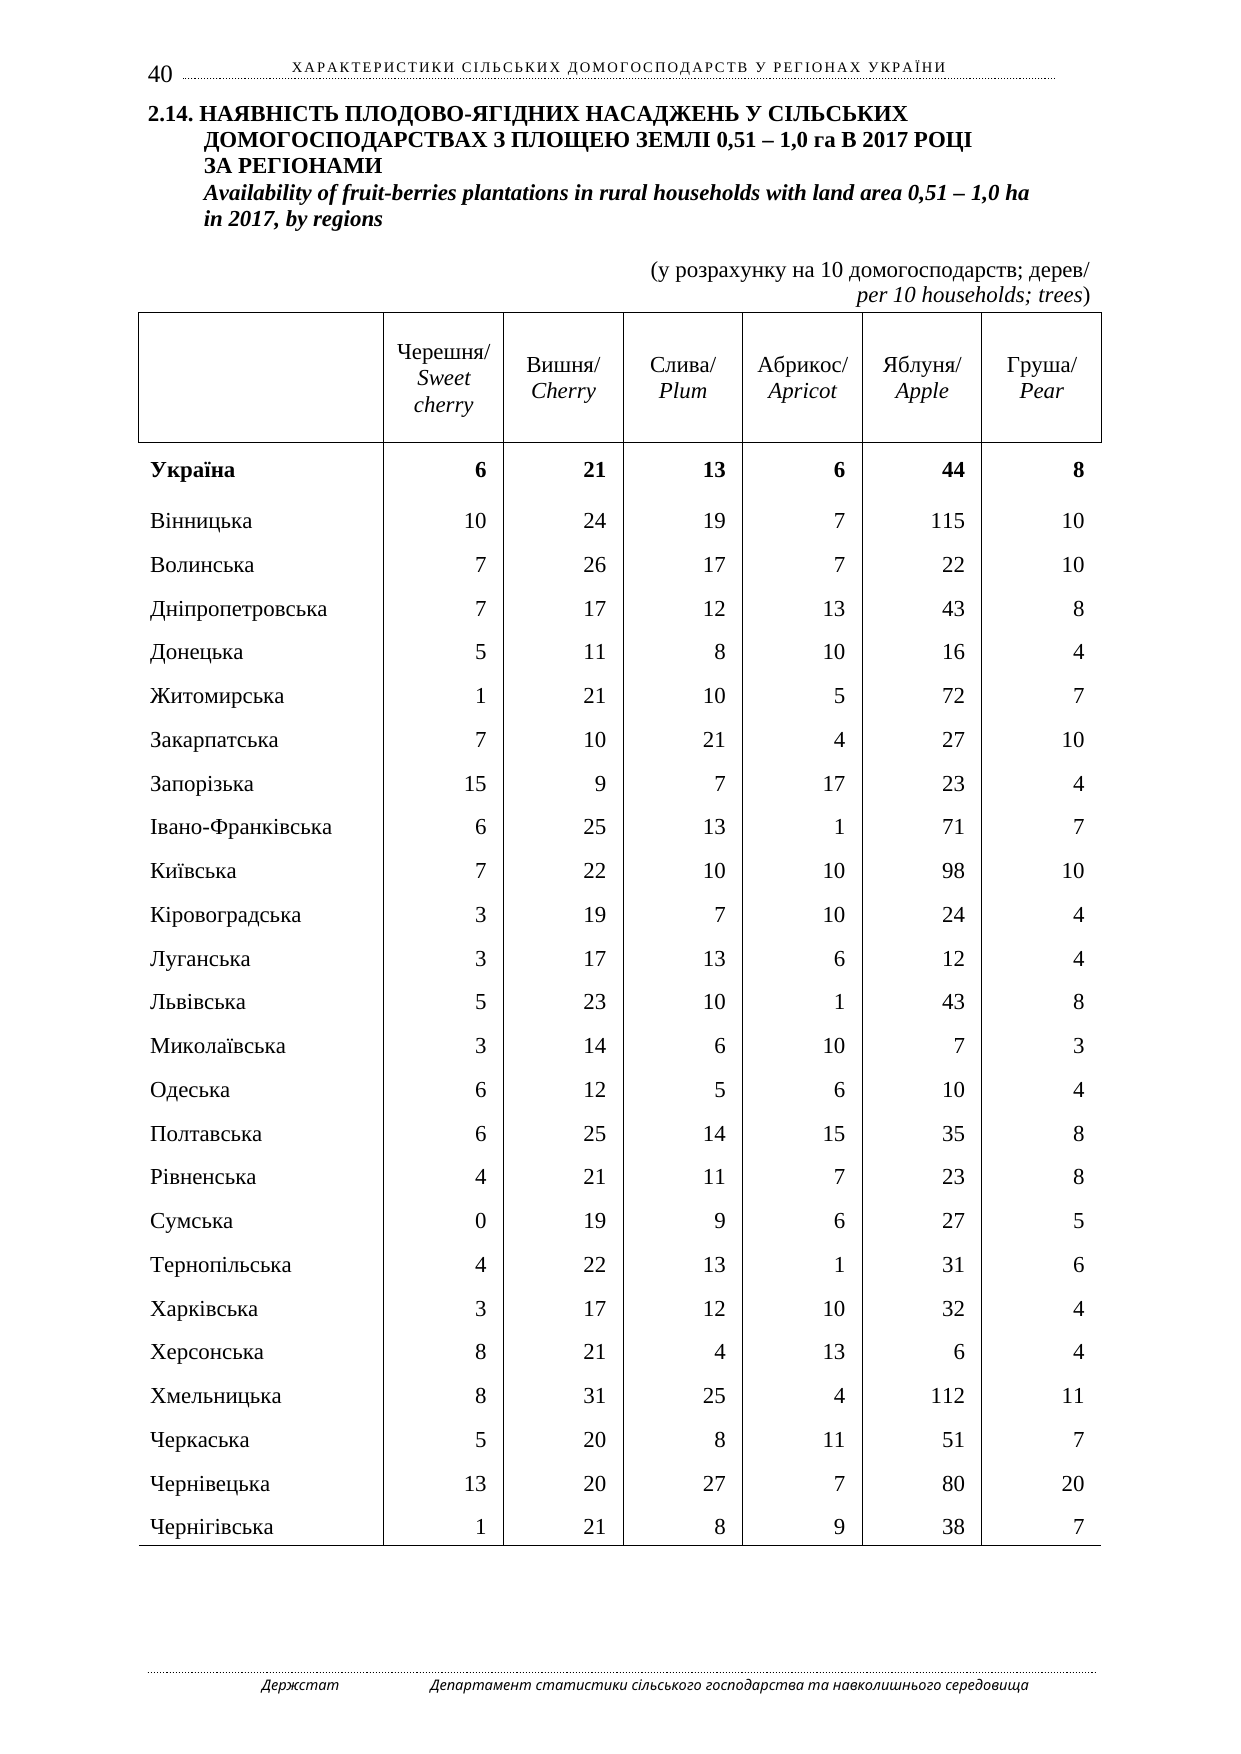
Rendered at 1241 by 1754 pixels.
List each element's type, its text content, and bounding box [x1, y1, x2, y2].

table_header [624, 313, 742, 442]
text 2.14. НАЯВНІСТЬ ПЛОДОВО-ЯГІДНИХ НАСАДЖЕНЬ У СІЛЬСЬКИХ ДОМОГОСПОДАРСТВАХ З ПЛОЩЕЮ ЗЕМЛІ 0,51 – 1,0 га В 2017 РОЦІ [148, 100, 1066, 152]
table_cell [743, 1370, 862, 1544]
text (у розрахунку на 10 домогосподарств; дерев/ [148, 258, 1090, 283]
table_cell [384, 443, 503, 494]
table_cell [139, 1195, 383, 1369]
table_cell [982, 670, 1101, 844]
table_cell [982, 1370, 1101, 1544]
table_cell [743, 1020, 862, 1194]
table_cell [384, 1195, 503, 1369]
text in 2017, by regions [203, 205, 1066, 232]
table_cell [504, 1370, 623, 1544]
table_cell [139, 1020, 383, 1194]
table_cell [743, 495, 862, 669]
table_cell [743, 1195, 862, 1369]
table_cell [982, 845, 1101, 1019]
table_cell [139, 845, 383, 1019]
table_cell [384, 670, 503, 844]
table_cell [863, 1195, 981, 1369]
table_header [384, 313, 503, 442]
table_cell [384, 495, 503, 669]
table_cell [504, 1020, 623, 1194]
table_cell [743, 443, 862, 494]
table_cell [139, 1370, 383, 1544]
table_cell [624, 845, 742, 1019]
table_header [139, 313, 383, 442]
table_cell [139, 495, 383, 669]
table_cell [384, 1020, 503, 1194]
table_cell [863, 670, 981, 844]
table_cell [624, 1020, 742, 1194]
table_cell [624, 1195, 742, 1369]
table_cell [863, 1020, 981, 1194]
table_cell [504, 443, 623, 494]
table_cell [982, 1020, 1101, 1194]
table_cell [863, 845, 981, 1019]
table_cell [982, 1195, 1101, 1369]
text ЗА РЕГІОНАМИ [203, 152, 1066, 179]
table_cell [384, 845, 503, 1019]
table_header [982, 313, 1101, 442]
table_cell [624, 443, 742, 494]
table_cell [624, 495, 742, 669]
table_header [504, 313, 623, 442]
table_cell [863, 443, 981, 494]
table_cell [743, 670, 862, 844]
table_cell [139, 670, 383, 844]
text Availability of fruit-berries plantations in rural households with land area 0,51 – 1,0 ha [203, 179, 1066, 205]
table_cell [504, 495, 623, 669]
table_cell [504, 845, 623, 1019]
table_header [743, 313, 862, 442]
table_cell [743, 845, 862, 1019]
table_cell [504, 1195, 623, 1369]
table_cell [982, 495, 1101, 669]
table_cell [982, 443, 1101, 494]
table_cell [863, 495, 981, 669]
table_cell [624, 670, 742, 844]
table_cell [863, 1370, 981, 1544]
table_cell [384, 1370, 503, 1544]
text per 10 households; trees) [148, 283, 1090, 308]
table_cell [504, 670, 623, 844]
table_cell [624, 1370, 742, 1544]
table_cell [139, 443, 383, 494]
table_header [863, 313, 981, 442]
